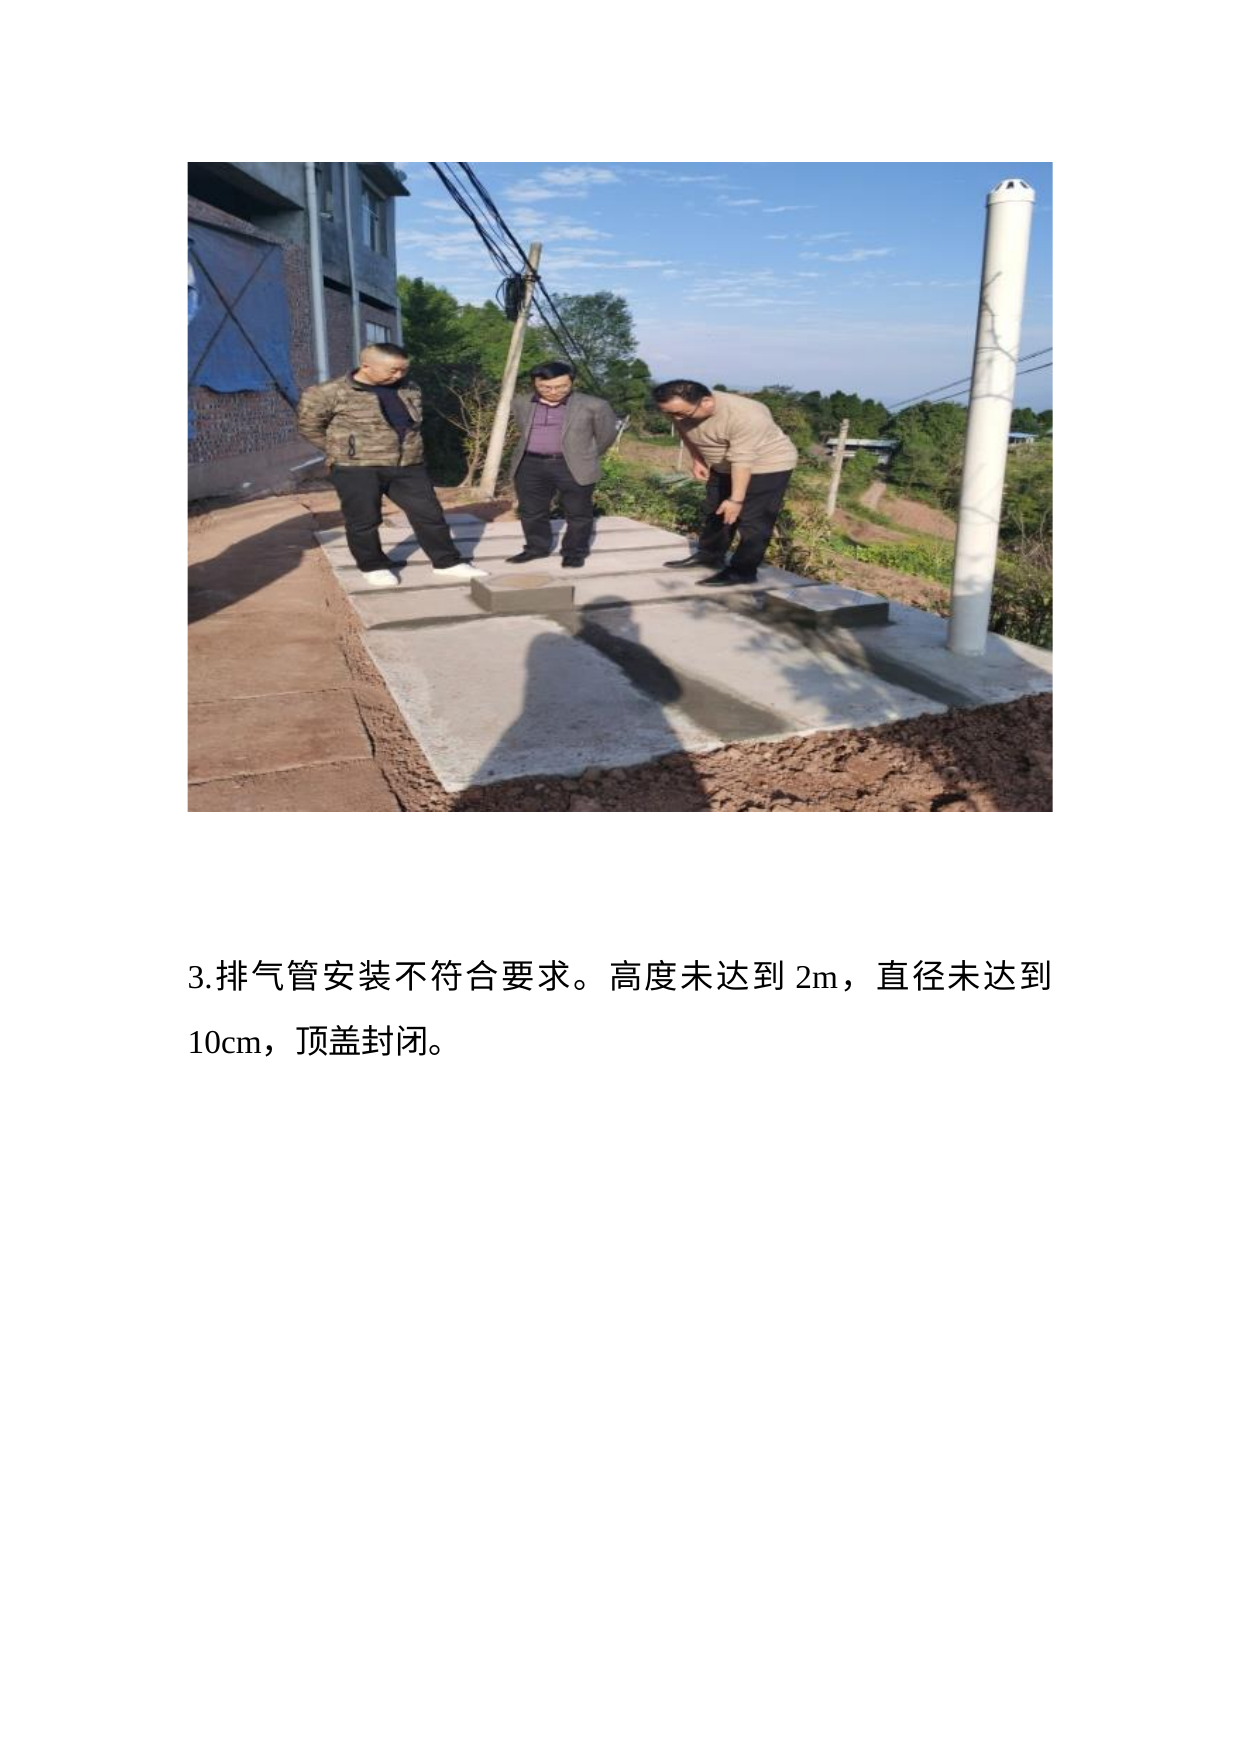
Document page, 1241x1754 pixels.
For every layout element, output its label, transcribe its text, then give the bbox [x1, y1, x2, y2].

text 3.排气管安装不符合要求。高度未达到2m，直径未达到10cm，顶盖封闭。 [187, 942, 1053, 1072]
picture [187, 162, 1053, 812]
